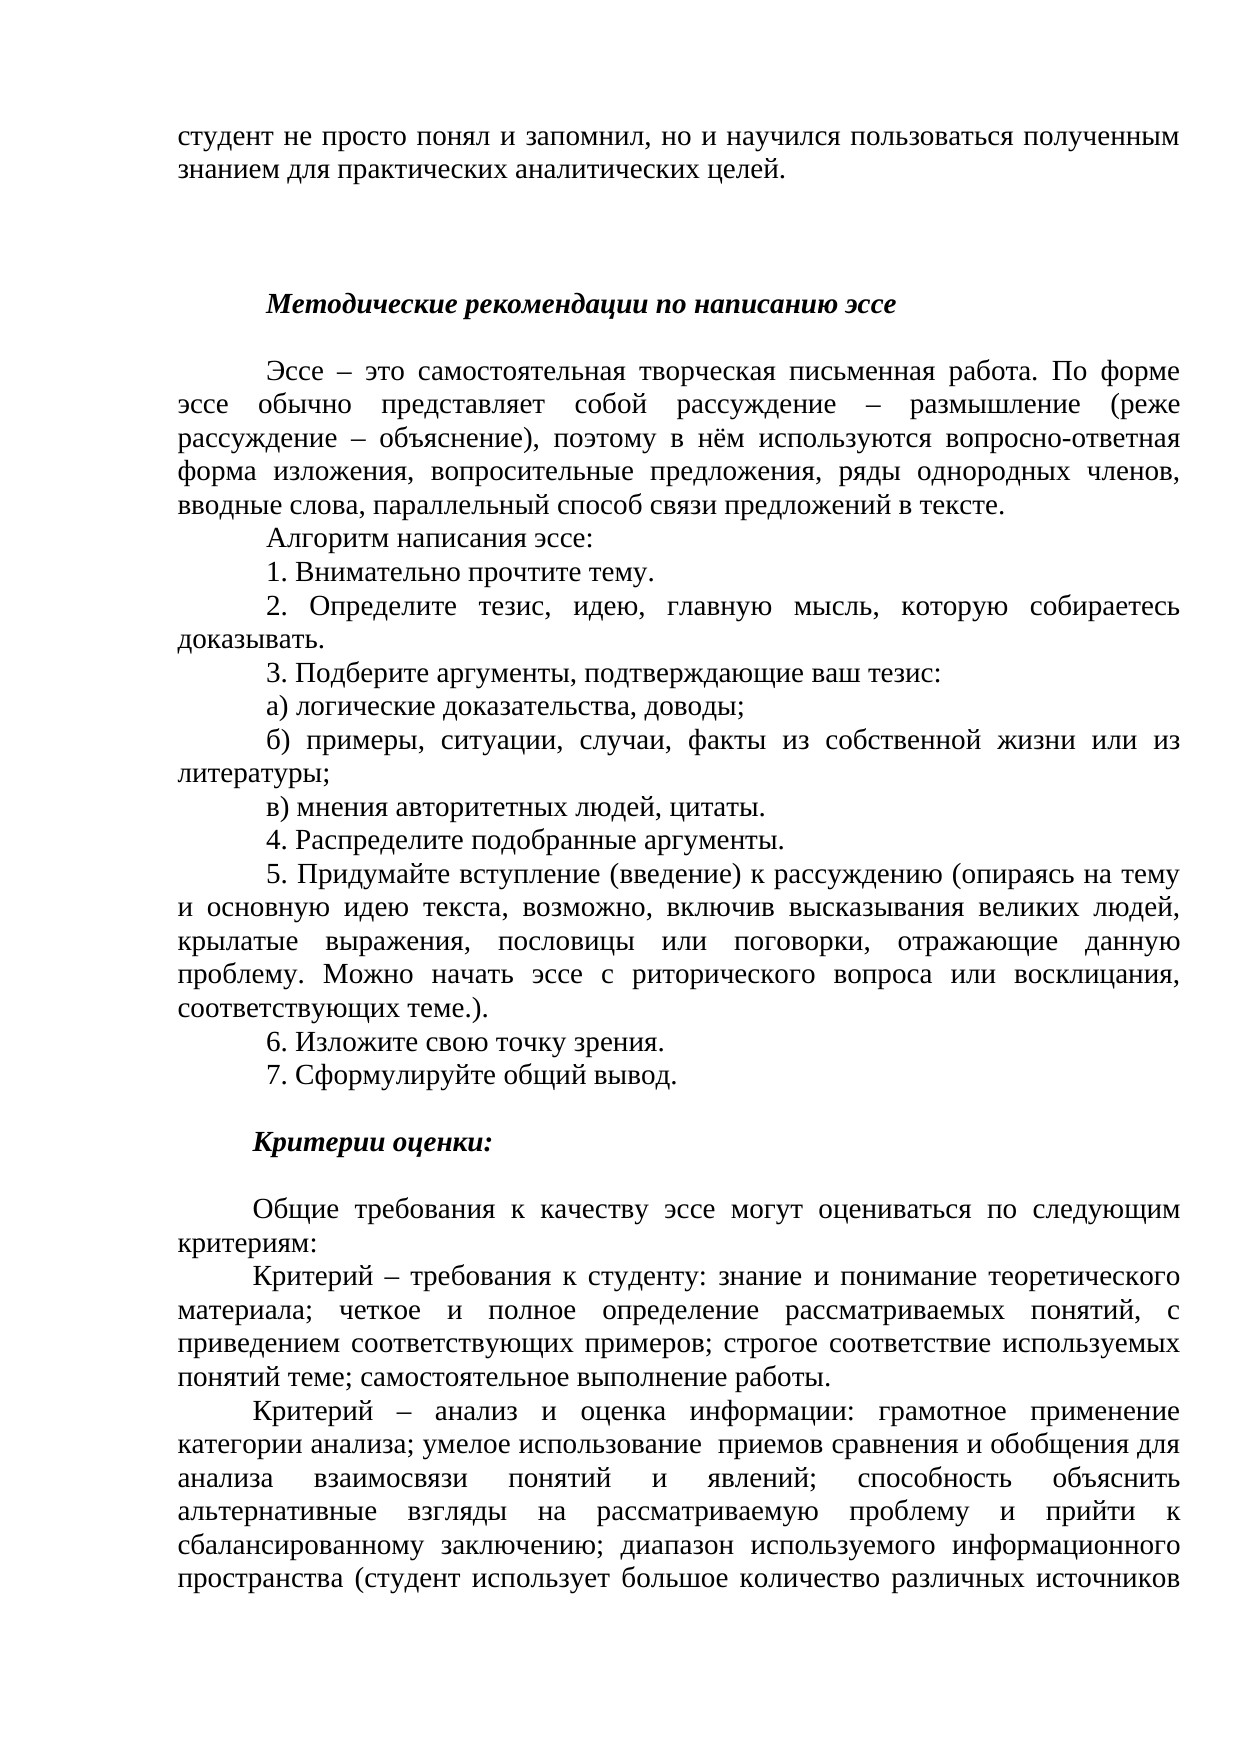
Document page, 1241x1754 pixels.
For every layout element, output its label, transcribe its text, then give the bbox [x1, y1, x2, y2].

text 3. Подберите аргументы, подтверждающие ваш тезис: [177, 655, 1181, 688]
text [177, 1393, 1181, 1594]
text 1. Внимательно прочтите тему. [177, 554, 1181, 588]
text 2. Определите тезис, идею, главную мысль, которую собираетесь доказывать. [177, 588, 1181, 655]
text б) примеры, ситуации, случаи, факты из собственной жизни или из литературы; [177, 722, 1181, 789]
text 4. Распределите подобранные аргументы. [177, 822, 1181, 856]
text Критерии оценки: [177, 1124, 1181, 1158]
text a) логические доказательства, доводы; [177, 688, 1181, 722]
text Общие требования к качеству эссе могут оцениваться по следующим критериям: [177, 1191, 1181, 1258]
text Эссе – это самостоятельная творческая письменная работа. По форме эссе обычно представляет собой рассуждение – размышление (реже рассуждение – объяснение), поэтому в нём используются вопросно-ответная форма изложения, вопросительные предложения, ряды однородных членов, вводные слова, параллельный способ связи предложений в тексте. [177, 353, 1181, 521]
text в) мнения авторитетных людей, цитаты. [177, 789, 1181, 822]
text 7. Сформулируйте общий вывод. [177, 1057, 1181, 1091]
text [177, 118, 1181, 185]
text 5. Придумайте вступление (введение) к рассуждению (опираясь на тему и основную идею текста, возможно, включив высказывания великих людей, крылатые выражения, пословицы или поговорки, отражающие данную проблему. Можно начать эссе с риторического вопроса или восклицания, соответствующих теме.). [177, 856, 1181, 1024]
text Алгоритм написания эссе: [177, 521, 1181, 554]
text Методические рекомендации по написанию эссе [177, 286, 1181, 319]
text Критерий – требования к студенту: знание и понимание теоретического материала; четкое и полное определение рассматриваемых понятий, с приведением соответствующих примеров; строгое соответствие используемых понятий теме; самостоятельное выполнение работы. [177, 1258, 1181, 1393]
text 6. Изложите свою точку зрения. [177, 1024, 1181, 1057]
